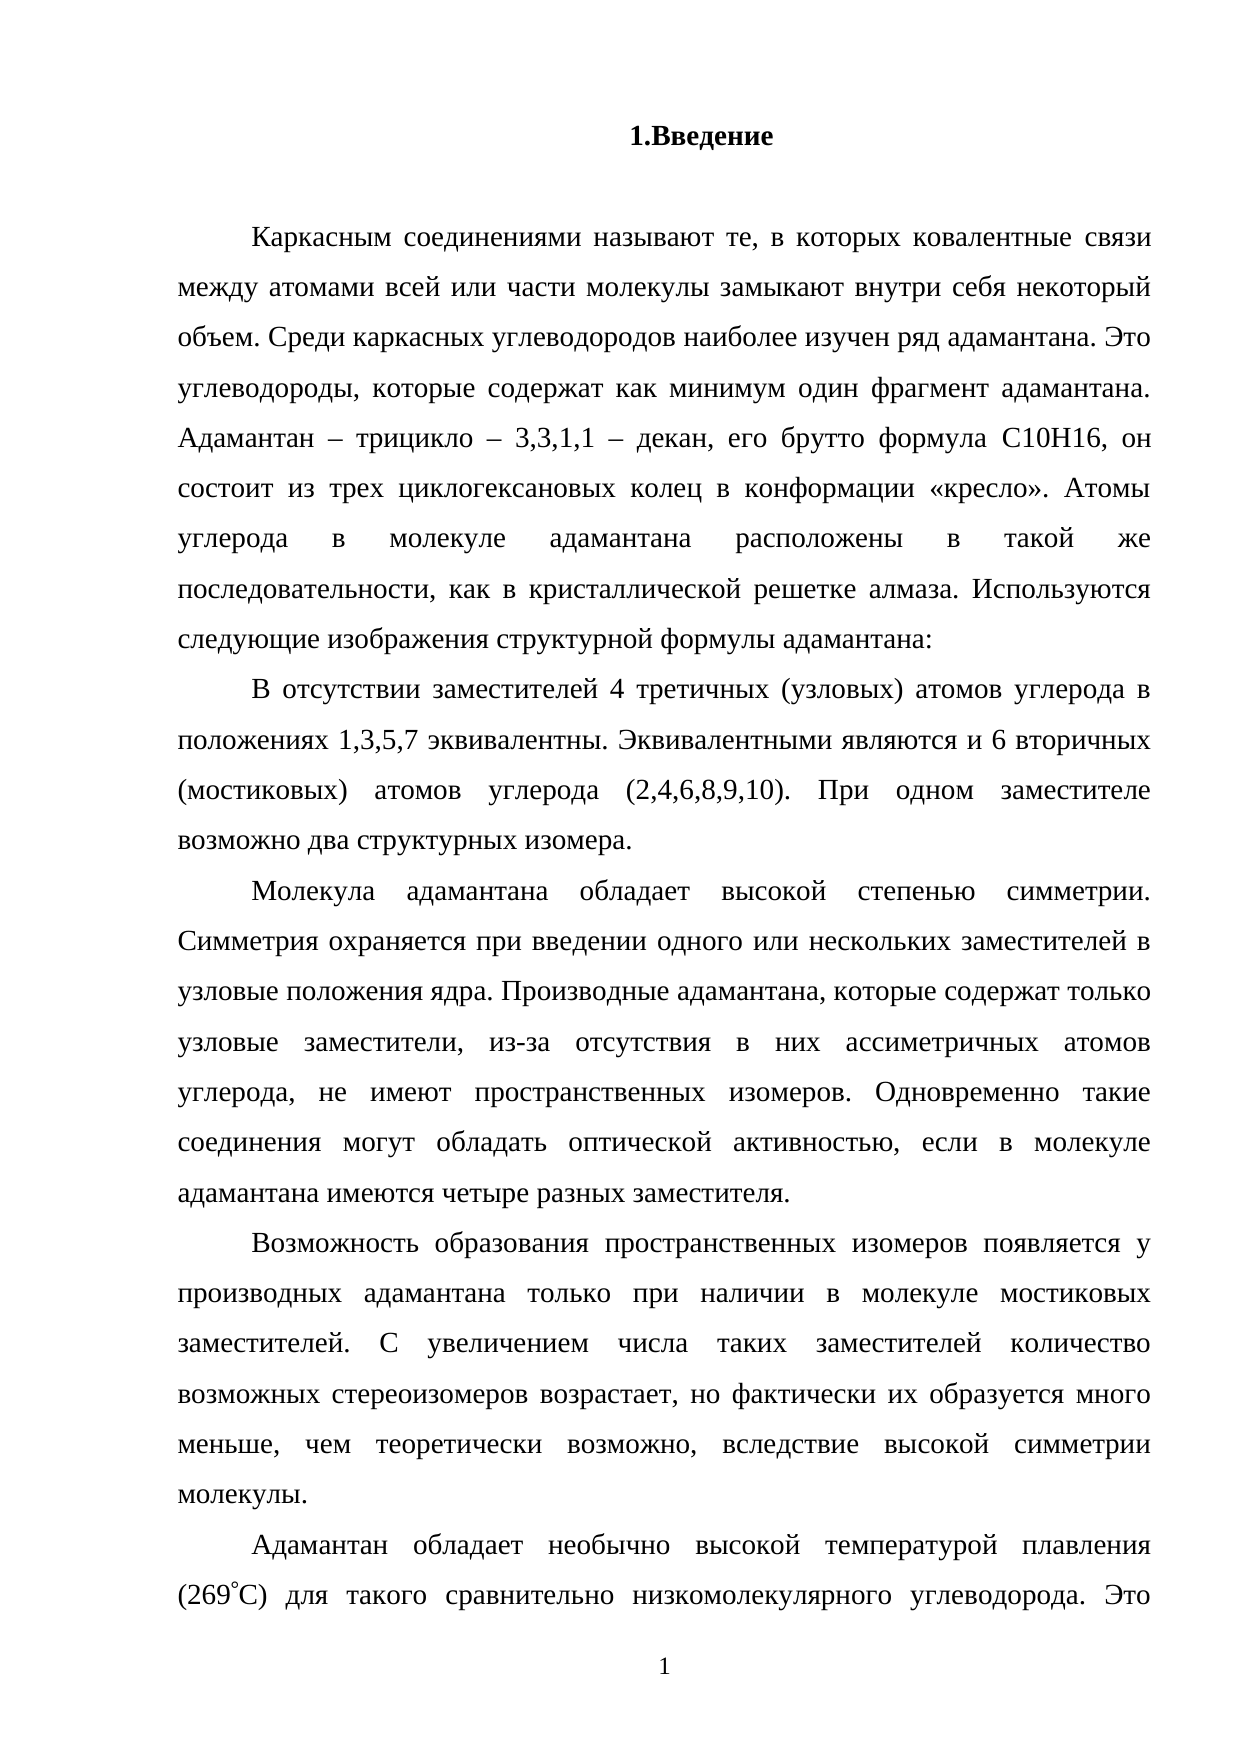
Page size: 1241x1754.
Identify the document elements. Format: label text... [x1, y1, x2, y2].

text В отсутствии заместителей 4 третичных (узловых) атомов углерода в положениях 1,3,5,7 эквивалентны. Эквивалентными являются и 6 вторичных (мостиковых) атомов углерода (2,4,6,8,9,10). При одном заместителе возможно два структурных изомера. [177, 672, 1152, 856]
text 1.Введение [177, 118, 1152, 152]
text Молекула адамантана обладает высокой степенью симметрии. Симметрия охраняется при введении одного или нескольких заместителей в узловые положения ядра. Производные адамантана, которые содержат только узловые заместители, из-за отсутствия в них ассиметричных атомов углерода, не имеют пространственных изомеров. Одновременно такие соединения могут обладать оптической активностью, если в молекуле адамантана имеются четыре разных заместителя. [177, 873, 1152, 1208]
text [177, 1527, 1152, 1611]
text Каркасным соединениями называют те, в которых ковалентные cвязи между атомами всей или части молекулы замыкают внутри себя некоторый объем. Среди каркасных углеводородов наиболее изучен ряд адамантана. Это углеводороды, которые содержат как минимум один фрагмент адамантана. Адамантан – трицикло – 3,3,1,1 – декан, его брутто формула C10H16, он состоит из трех циклогексановых колец в конформации «кресло». Атомы углерода в молекуле адамантана расположены в такой же последовательности, как в кристаллической решетке алмаза. Используются следующие изображения структурной формулы адамантана: [177, 219, 1152, 655]
text Возможность образования пространственных изомеров появляется у производных адамантана только при наличии в молекуле мостиковых заместителей. С увеличением числа таких заместителей количество возможных стереоизомеров возрастает, но фактически их образуется много меньше, чем теоретически возможно, вследствие высокой симметрии молекулы. [177, 1225, 1152, 1510]
